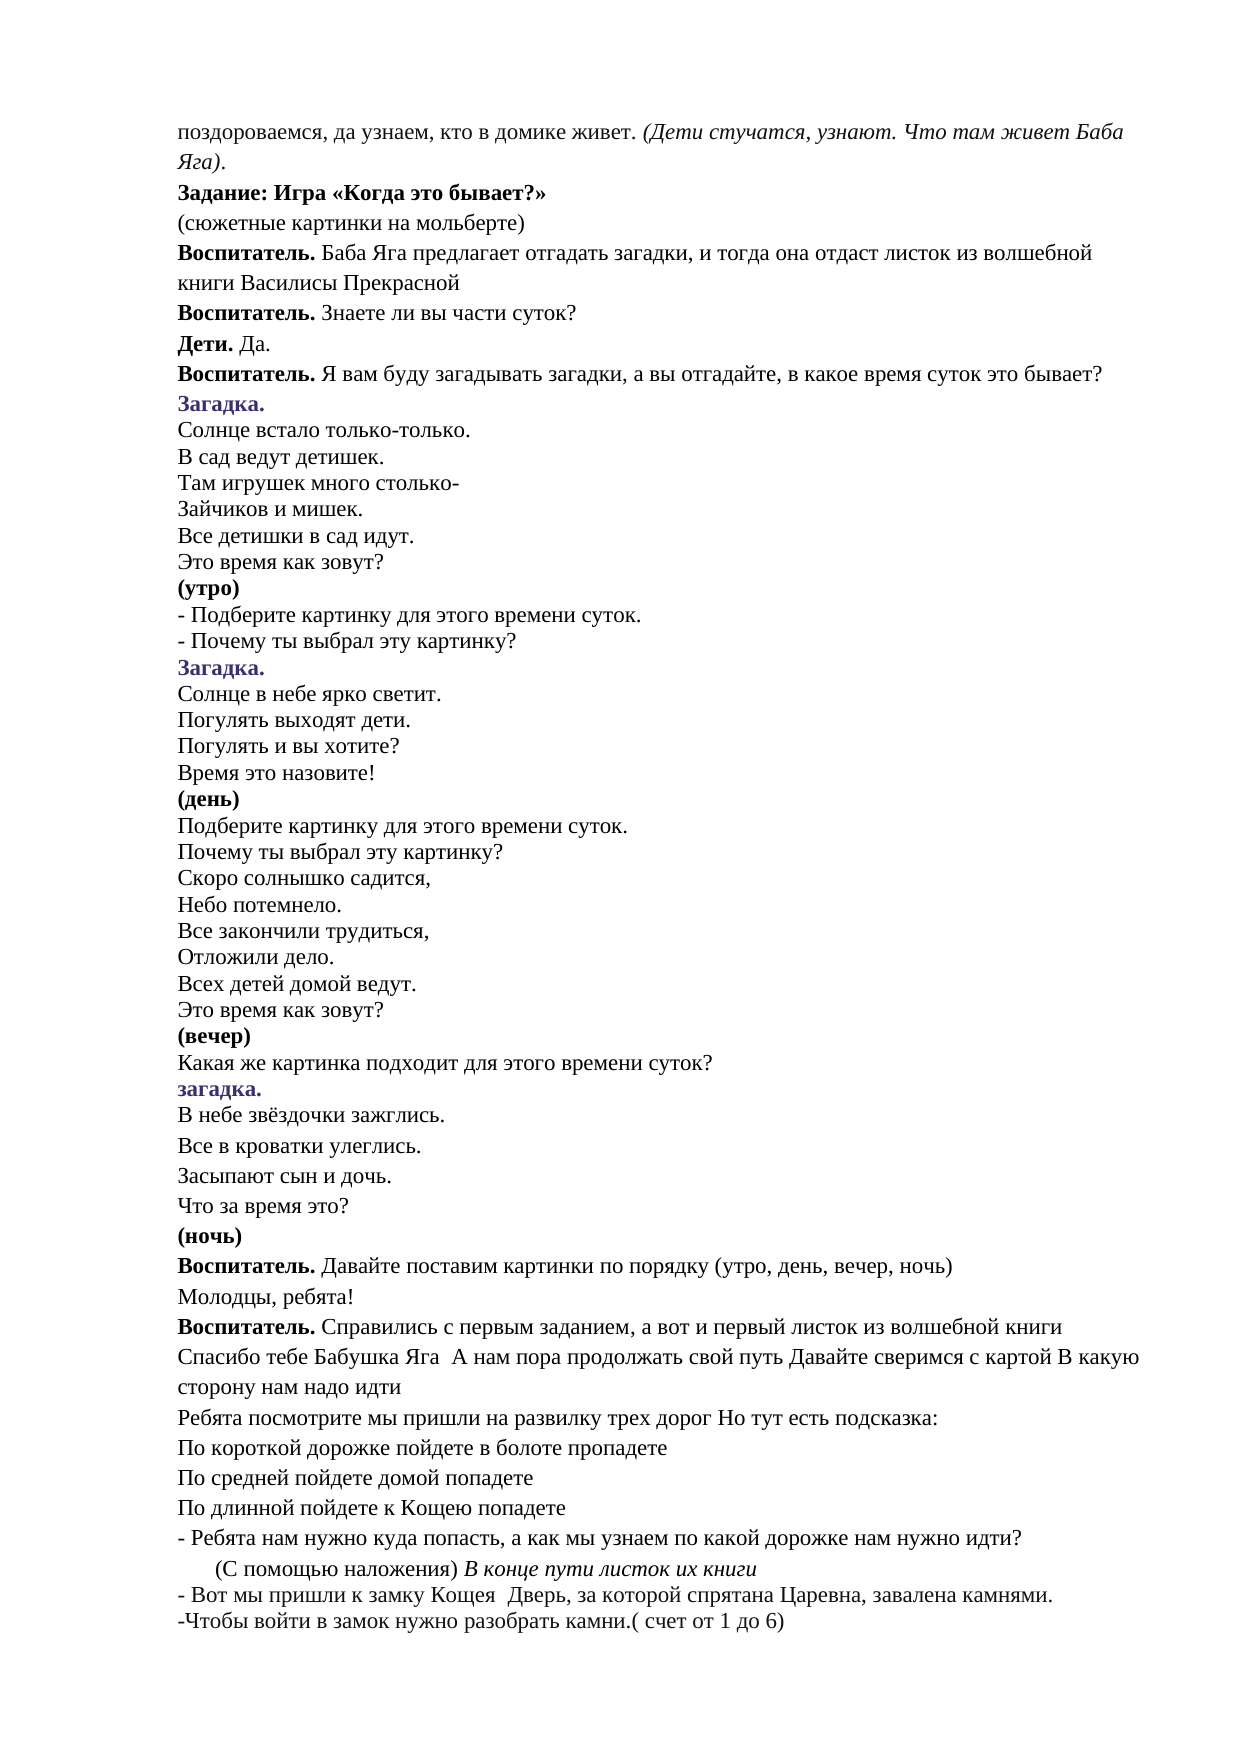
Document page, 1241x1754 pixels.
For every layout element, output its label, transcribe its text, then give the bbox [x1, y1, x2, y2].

text В небе звёздочки зажглись. Все в кроватки улеглись. Засыпают сын и дочь. Что за время это? (ночь) Воспитатель. Давайте поставим картинки по порядку (утро, день, вечер, ночь) Молодцы, ребята! [177, 1102, 1152, 1309]
text (С помощью наложения) В конце пути листок их книги - Вот мы пришли к замку Кощея Дверь, за которой спрятана Царевна, завалена камнями. -Чтобы войти в замок нужно разобрать камни.( счет от 1 до 6) [177, 1555, 1152, 1634]
text Воспитатель. Справились с первым заданием, а вот и первый листок из волшебной книги Спасибо тебе Бабушка Яга А нам пора продолжать свой путь Давайте сверимся с картой В какую сторону нам надо идти [177, 1313, 1152, 1400]
text По средней пойдете домой попадете [177, 1464, 1152, 1490]
text Задание: Игра «Когда это бывает?» (сюжетные картинки на мольберте) Воспитатель. Баба Яга предлагает отгадать загадки, и тогда она отдаст листок из волшебной книги Василисы Прекрасной Воспитатель. Знаете ли вы части суток? Дети. Да. Воспитатель. Я вам буду загадывать загадки, а вы отгадайте, в какое время суток это бывает? [177, 178, 1152, 386]
text По короткой дорожке пойдете в болоте пропадете [177, 1434, 1152, 1460]
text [177, 118, 1152, 175]
text загадка. [177, 1075, 1152, 1102]
text - Ребята нам нужно куда попасть, а как мы узнаем по какой дорожке нам нужно идти? [177, 1524, 1152, 1551]
text Солнце в небе ярко светит. Погулять выходят дети. Погулять и вы хотите? Время это назовите! (день) Подберите картинку для этого времени суток. Почему ты выбрал эту картинку? Скоро солнышко садится, Небо потемнело. Все закончили трудиться, Отложили дело. Всех детей домой ведут. Это время как зовут? (вечер) Какая же картинка подходит для этого времени суток? [177, 680, 1152, 1075]
text По длинной пойдете к Кощею попадете [177, 1494, 1152, 1521]
text Солнце встало только-только. В сад ведут детишек. Там игрушек много столько- Зайчиков и мишек. Все детишки в сад идут. Это время как зовут? (утро) - Подберите картинку для этого времени суток. - Почему ты выбрал эту картинку? [177, 416, 1152, 653]
text Загадка. [177, 653, 1152, 680]
text Ребята посмотрите мы пришли на развилку трех дорог Но тут есть подсказка: [177, 1404, 1152, 1430]
text Загадка. [177, 390, 1152, 416]
